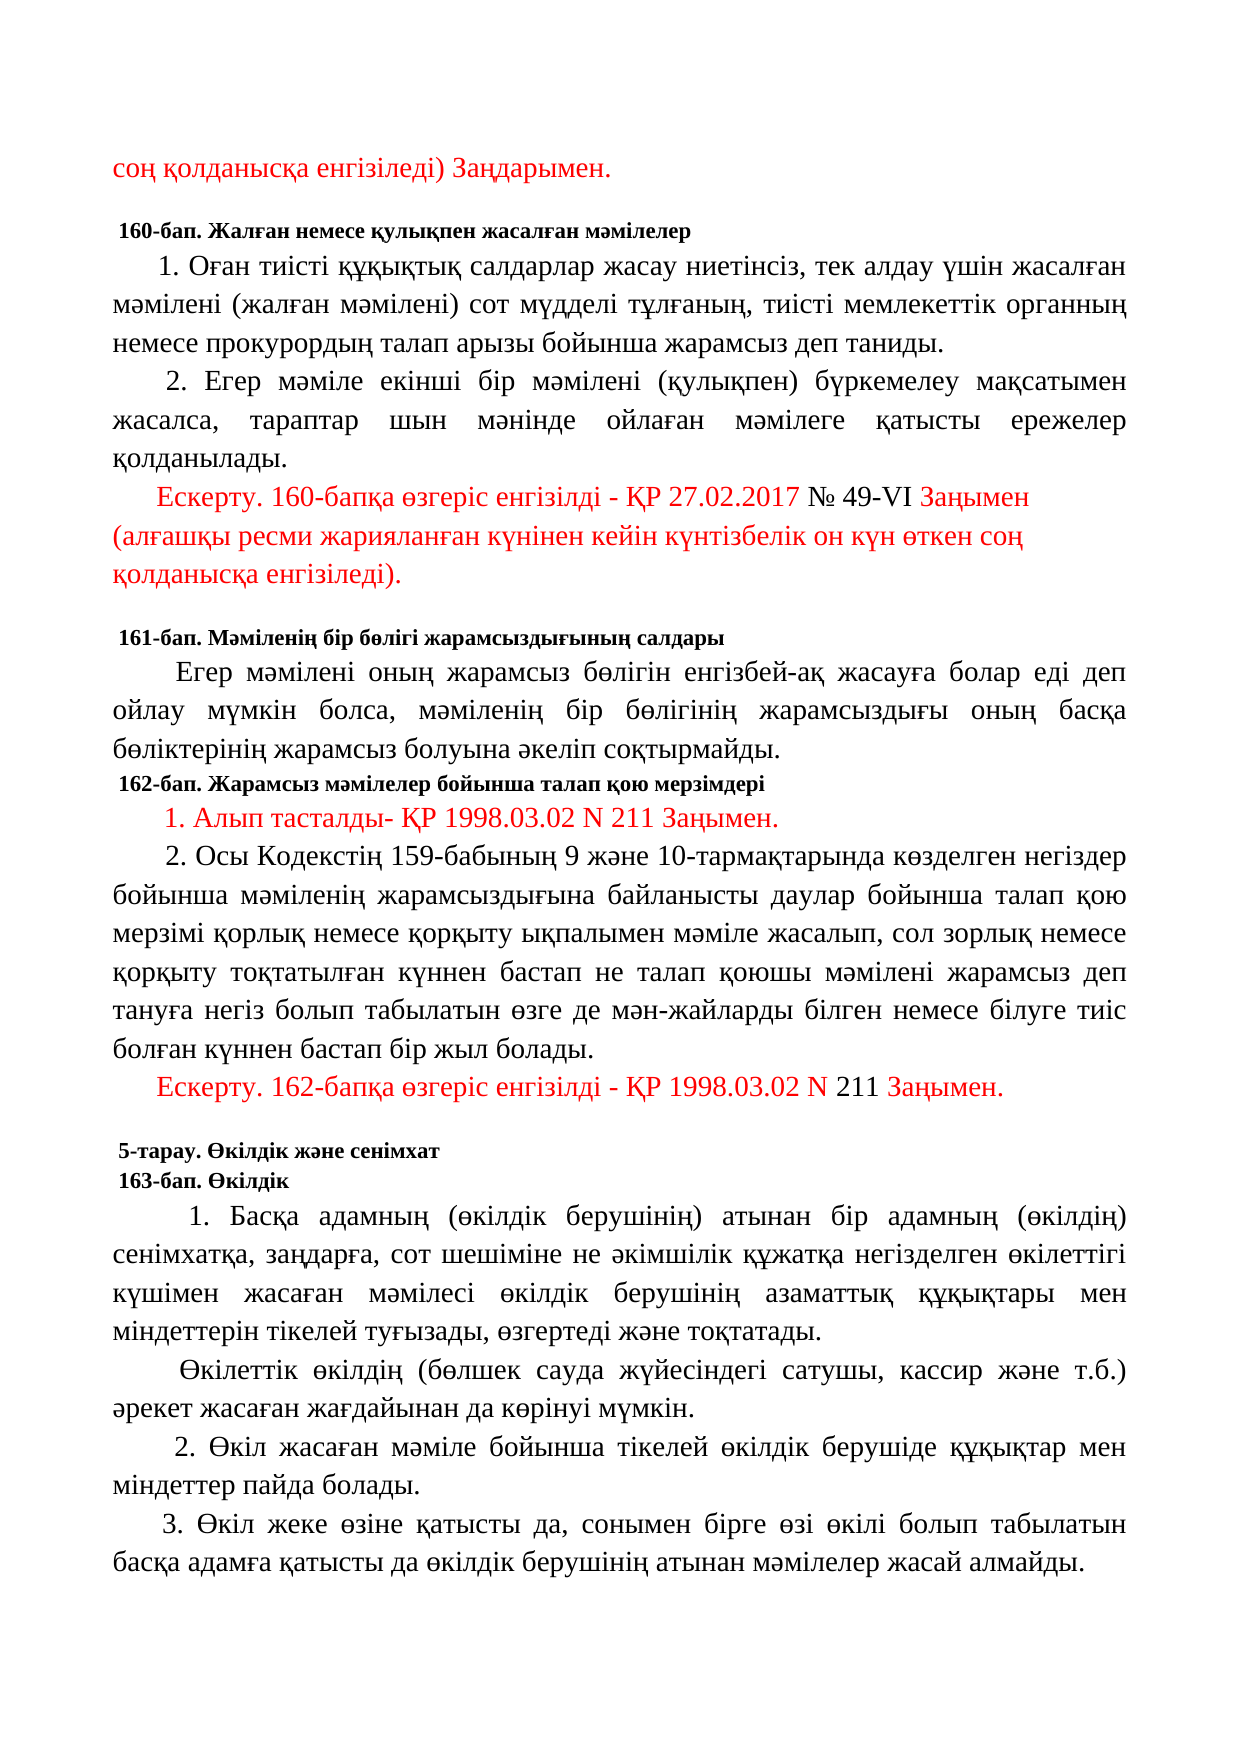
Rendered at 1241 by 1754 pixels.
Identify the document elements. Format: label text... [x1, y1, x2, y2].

text Егер мәмiленi оның жарамсыз бөлiгiн енгiзбей-ақ жасауға болар едi деп ойлау мүмкiн болса, мәмiленiң бiр бөлiгiнiң жарамсыздығы оның басқа бөлiктерiнiң жарамсыз болуына әкелiп соқтырмайды. [112, 654, 1128, 764]
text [112, 150, 1128, 214]
text 5-тарау. Өкілдік және сенімхат [112, 1137, 1128, 1163]
text 1. Оған тиісті құқықтық салдарлар жасау ниетінсіз, тек алдау үшін жасалған мәмілені (жалған мәмілені) сот мүдделі тұлғаның, тиісті мемлекеттік органның немесе прокурордың талап арызы бойынша жарамсыз деп таниды. [112, 248, 1128, 358]
text Ескерту. 160-бапқа өзгеріс енгізілді - ҚР 27.02.2017 № 49-VI Заңымен (алғашқы ресми жарияланған күнінен кейін күнтізбелік он күн өткен соң қолданысқа енгізіледі). [112, 479, 1128, 620]
text Өкiлеттiк өкiлдiң (бөлшек сауда жүйесiндегi сатушы, кассир және т.б.) әрекет жасаған жағдайынан да көрiнуi мүмкiн. [112, 1352, 1128, 1424]
text 3. Өкіл жеке өзіне қатысты да, сонымен бірге өзі өкілі болып табылатын басқа адамға қатысты да өкілдік берушінің атынан мәмілелер жасай алмайды. [112, 1506, 1128, 1578]
text 162-бап. Жарамсыз мәмiлелер бойынша талап қою мерзiмдерi [112, 769, 1128, 796]
text 1. Басқа адамның (өкiлдiк берушiнiң) атынан бiр адамның (өкiлдiң) сенiмхатқа, заңдарға, сот шешiмiне не әкiмшiлiк құжатқа негiзделген өкiлеттiгi күшiмен жасаған мәмiлесi өкiлдiк берушiнiң азаматтық құқықтары мен мiндеттерiн тiкелей туғызады, өзгертедi және тоқтатады. [112, 1198, 1128, 1347]
text 161-бап. Мәмiленiң бiр бөлiгi жарамсыздығының салдары [112, 624, 1128, 650]
text 2. Егер мәмiле екiншi бiр мәмiленi (қулықпен) бүркемелеу мақсатымен жасалса, тараптар шын мәнiнде ойлаған мәмiлеге қатысты ережелер қолданылады. [112, 363, 1128, 474]
text 1. Алып тасталды- ҚР 1998.03.02 N 211 Заңымен. [112, 800, 1128, 833]
text Ескерту. 162-бапқа өзгеріс енгізілді - ҚР 1998.03.02 N 211 Заңымен. [112, 1069, 1128, 1133]
text 163-бап. Өкiлдiк [112, 1167, 1128, 1194]
text 2. Осы Кодекстiң 159-бабының 9 және 10-тармақтарында көзделген негiздер бойынша мәмiленiң жарамсыздығына байланысты даулар бойынша талап қою мерзiмi қорлық немесе қорқыту ықпалымен мәмiле жасалып, сол зорлық немесе қорқыту тоқтатылған күннен бастап не талап қоюшы мәмiленi жарамсыз деп тануға негiз болып табылатын өзге де мән-жайларды бiлген немесе бiлуге тиiс болған күннен бастап бiр жыл болады. [112, 838, 1128, 1064]
text 160-бап. Жалған немесе қулықпен жасалған мәмiлелер [112, 218, 1128, 244]
text 2. Өкiл жасаған мәмiле бойынша тiкелей өкiлдiк берушiде құқықтар мен мiндеттер пайда болады. [112, 1429, 1128, 1501]
